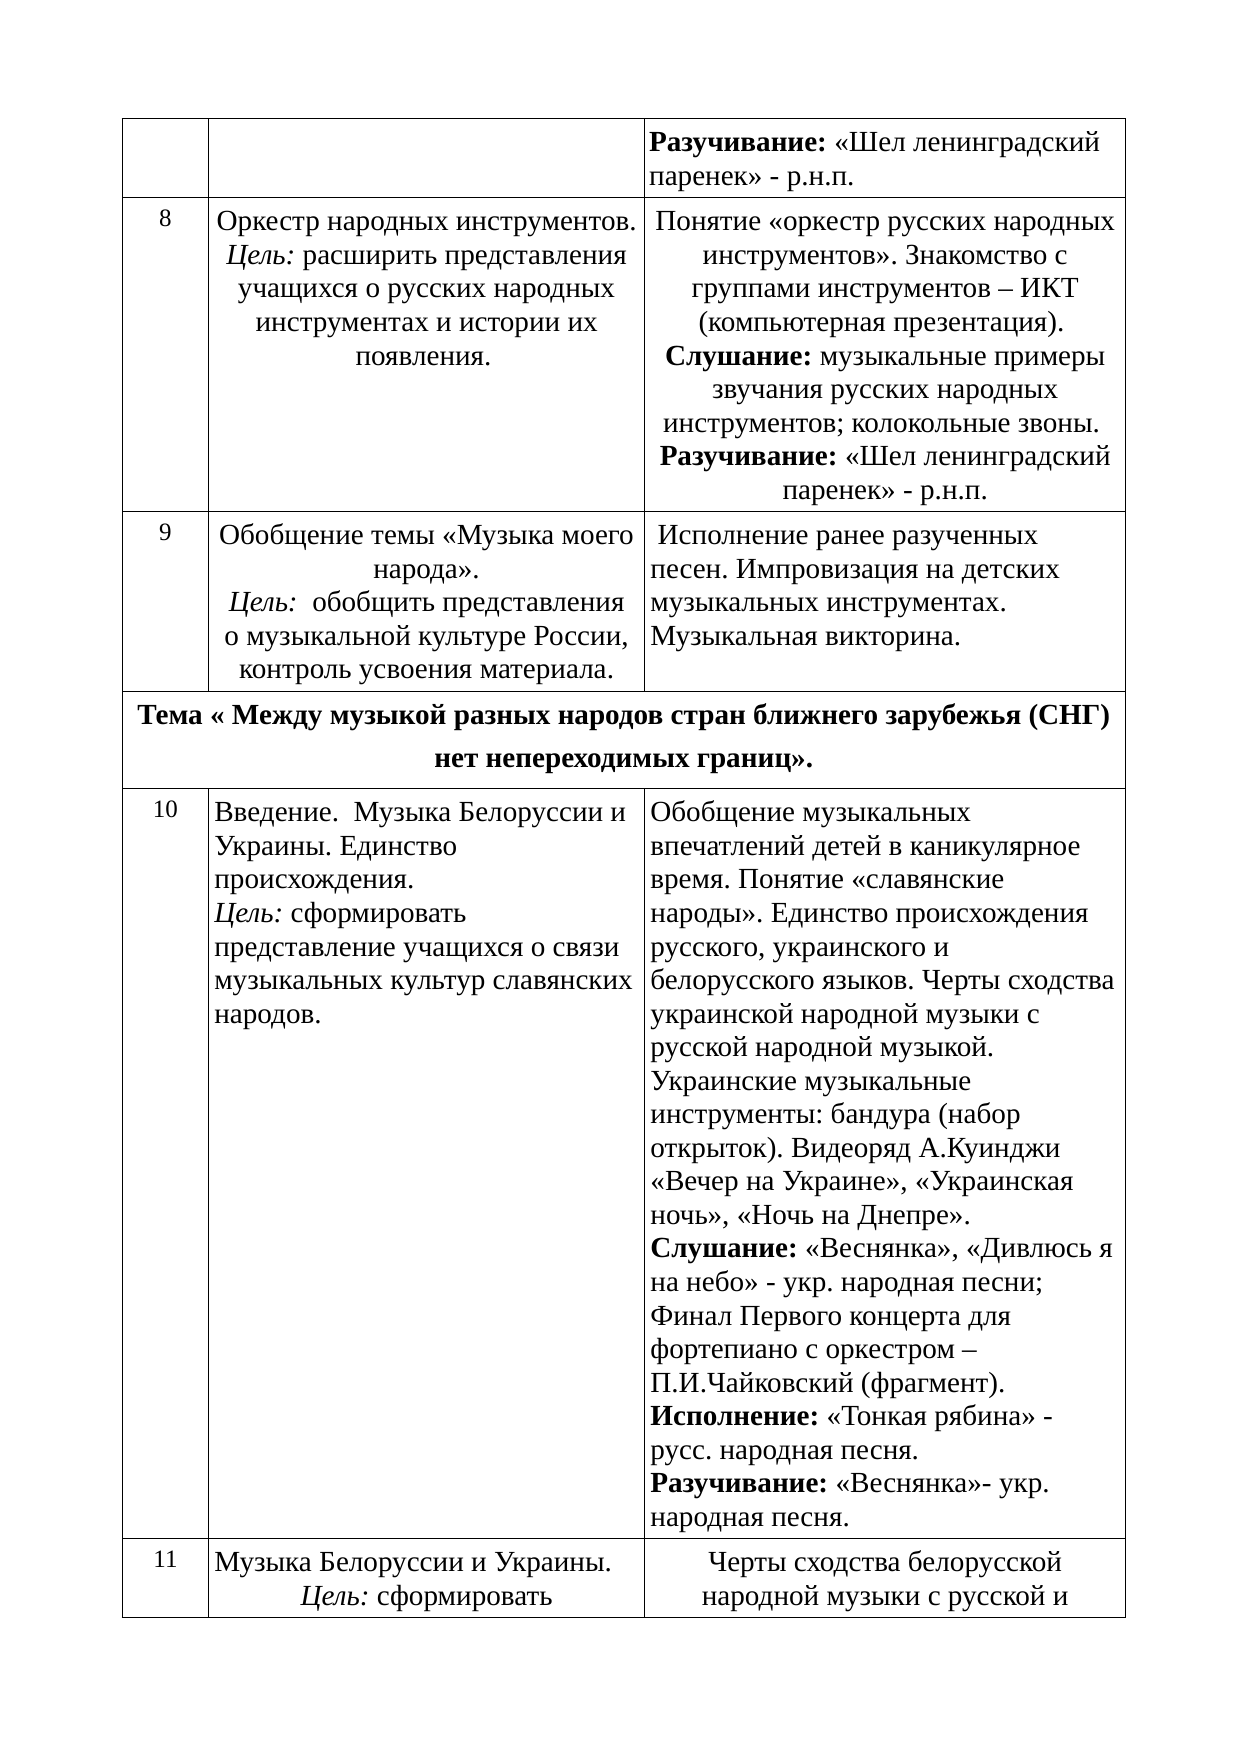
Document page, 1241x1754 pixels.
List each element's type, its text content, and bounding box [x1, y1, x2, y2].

table_cell Обобщение музыкальных впечатлений детей в каникулярное время. Понятие «славянские народы». Единство происхождения русского, украинского и белорусского языков. Черты сходства украинской народной музыки с русской народной музыкой. Украинские музыкальные инструменты: бандура (набор открыток). Видеоряд А.Куинджи «Вечер на Украине», «Украинская ночь», «Ночь на Днепре». Слушание: «Веснянка», «Дивлюсь я на небо» - укр. народная песни; Финал Первого концерта для фортепиано с оркестром – П.И.Чайковский (фрагмент). Исполнение: «Тонкая рябина» - русс. народная песня. Разучивание: «Веснянка»- укр. народная песня. [645, 789, 1125, 1538]
table_cell Понятие «оркестр русских народных инструментов». Знакомство с группами инструментов – ИКТ (компьютерная презентация). Слушание: музыкальные примеры звучания русских народных инструментов; колокольные звоны. Разучивание: «Шел ленинградский паренек» - р.н.п. [645, 198, 1125, 511]
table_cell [645, 1539, 1125, 1617]
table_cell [645, 119, 1125, 197]
table_cell Исполнение ранее разученных песен. Импровизация на детских музыкальных инструментах. Музыкальная викторина. [645, 512, 1125, 691]
table_cell Тема « Между музыкой разных народов стран ближнего зарубежья (СНГ) нет непереходимых границ». [123, 692, 1125, 788]
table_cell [209, 119, 644, 197]
table_cell 11 [123, 1539, 208, 1617]
table_cell 8 [123, 198, 208, 511]
table_cell 10 [123, 789, 208, 1538]
table_cell 9 [123, 512, 208, 691]
table_cell Оркестр народных инструментов. Цель: расширить представления учащихся о русских народных инструментах и истории их появления. [209, 198, 644, 511]
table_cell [209, 1539, 644, 1617]
table_cell 7 [123, 119, 208, 197]
table_cell Обобщение темы «Музыка моего народа». Цель: обобщить представления о музыкальной культуре России, контроль усвоения материала. [209, 512, 644, 691]
table_cell Введение. Музыка Белоруссии и Украины. Единство происхождения. Цель: сформировать представление учащихся о связи музыкальных культур славянских народов. [209, 789, 644, 1538]
